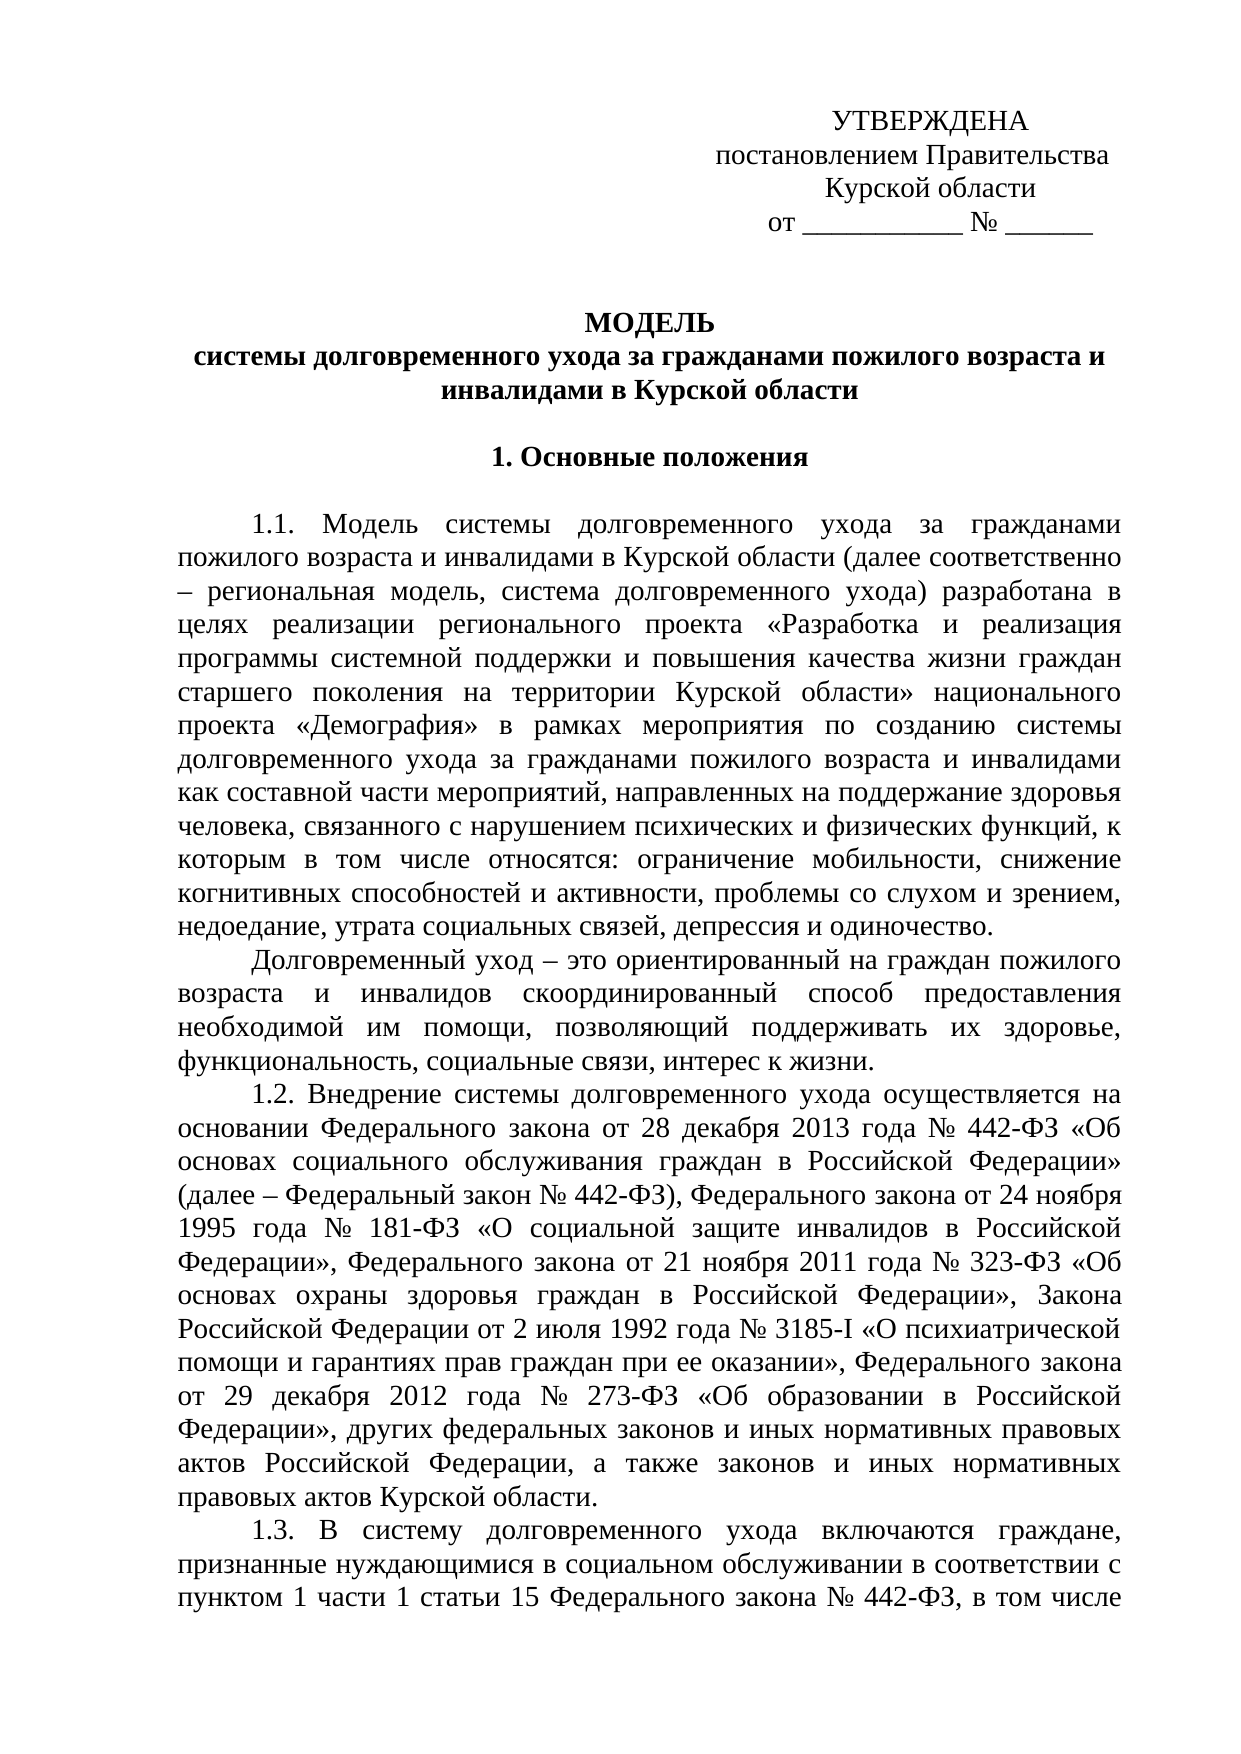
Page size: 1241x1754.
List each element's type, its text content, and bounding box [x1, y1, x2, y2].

title Курской области [177, 171, 1122, 204]
text 1.2. Внедрение системы долговременного ухода осуществляется на основании Федерального закона от 28 декабря 2013 года № 442-ФЗ «Об основах социального обслуживания граждан в Российской Федерации» (далее – Федеральный закон № 442-ФЗ), Федерального закона от 24 ноября 1995 года № 181-ФЗ «О социальной защите инвалидов в Российской Федерации», Федерального закона от 21 ноября 2011 года № 323-ФЗ «Об основах охраны здоровья граждан в Российской Федерации», Закона Российской Федерации от 2 июля 1992 года № 3185-I «О психиатрической помощи и гарантиях прав граждан при ее оказании», Федерального закона от 29 декабря 2012 года № 273-ФЗ «Об образовании в Российской Федерации», других федеральных законов и иных нормативных правовых актов Российской Федерации, а также законов и иных нормативных правовых актов Курской области. [177, 1076, 1122, 1512]
title постановлением Правительства [177, 137, 1122, 171]
title от ___________ № ______ [177, 204, 1122, 238]
title 1. Основные положения [177, 439, 1122, 472]
title системы долговременного ухода за гражданами пожилого возраста и инвалидами в Курской области [177, 338, 1122, 405]
title МОДЕЛЬ [177, 305, 1122, 338]
text 1.1. Модель системы долговременного ухода за гражданами пожилого возраста и инвалидами в Курской области (далее соответственно – региональная модель, система долговременного ухода) разработана в целях реализации регионального проекта «Разработка и реализация программы системной поддержки и повышения качества жизни граждан старшего поколения на территории Курской области» национального проекта «Демография» в рамках мероприятия по созданию системы долговременного ухода за гражданами пожилого возраста и инвалидами как составной части мероприятий, направленных на поддержание здоровья человека, связанного с нарушением психических и физических функций, к которым в том числе относятся: ограничение мобильности, снижение когнитивных способностей и активности, проблемы со слухом и зрением, недоедание, утрата социальных связей, депрессия и одиночество. [177, 506, 1122, 942]
text Долговременный уход – это ориентированный на граждан пожилого возраста и инвалидов скоординированный способ предоставления необходимой им помощи, позволяющий поддерживать их здоровье, функциональность, социальные связи, интерес к жизни. [177, 942, 1122, 1076]
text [177, 1512, 1122, 1613]
title УТВЕРЖДЕНА [177, 103, 1122, 137]
